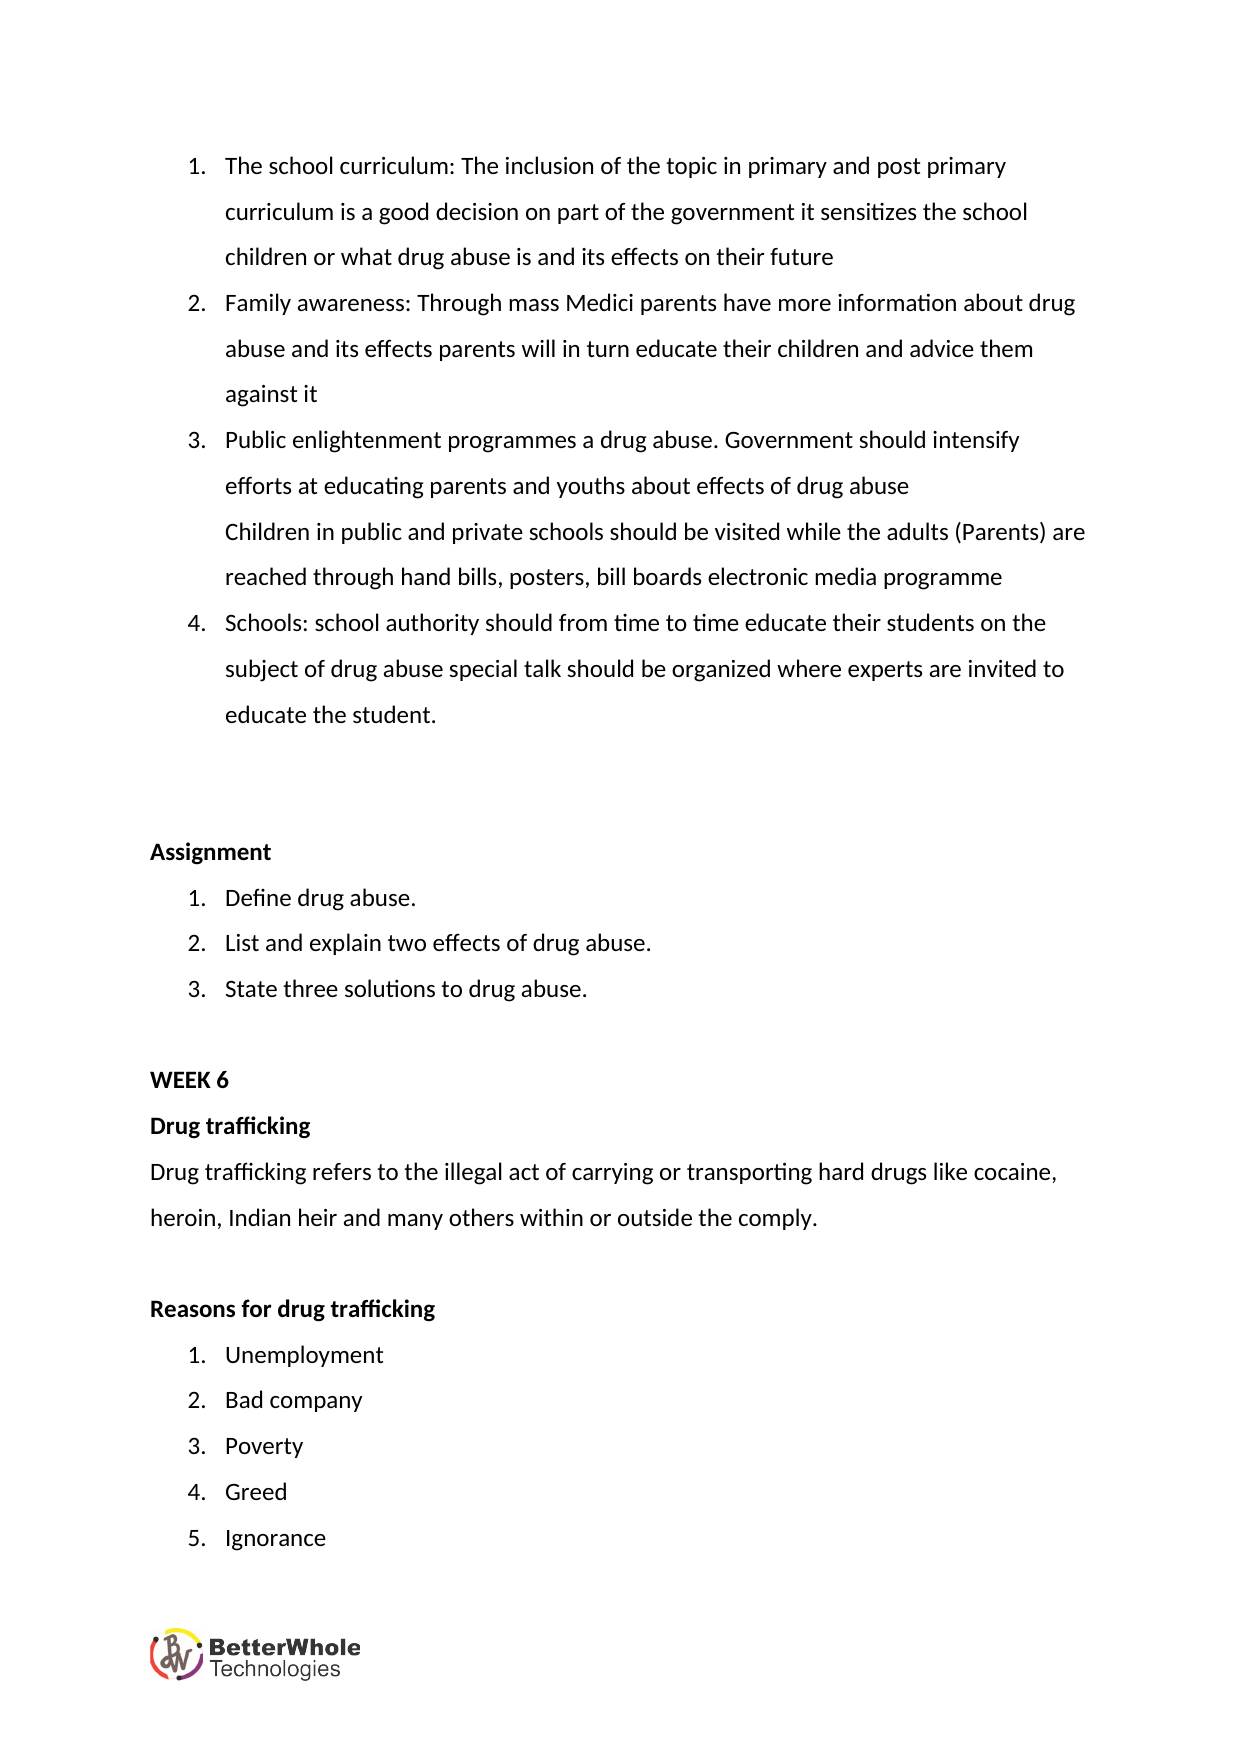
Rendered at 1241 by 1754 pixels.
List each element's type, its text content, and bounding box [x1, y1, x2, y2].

list Poverty [187, 1430, 1090, 1461]
text WEEK 6 [150, 1064, 1090, 1095]
list The school curriculum: The inclusion of the topic in primary and post primary curriculum is a good decision on part of the government it sensitizes the school children or what drug abuse is and its effects on their future [187, 150, 1090, 272]
text Reasons for drug trafficking [150, 1293, 1090, 1324]
list Greed [187, 1476, 1090, 1507]
list State three solutions to drug abuse. [187, 973, 1090, 1004]
list Family awareness: Through mass Medici parents have more information about drug abuse and its effects parents will in turn educate their children and advice them against it [187, 287, 1090, 409]
list Schools: school authority should from time to time educate their students on the subject of drug abuse special talk should be organized where experts are invited to educate the student. [187, 607, 1090, 729]
list List and explain two effects of drug abuse. [187, 927, 1090, 958]
list Ignorance [187, 1522, 1090, 1552]
text Assignment [150, 836, 1090, 866]
list Unemployment [187, 1339, 1090, 1369]
picture [150, 1628, 360, 1681]
text Children in public and private schools should be visited while the adults (Parents) are reached through hand bills, posters, bill boards electronic media programme [225, 516, 1090, 592]
text Drug trafficking [150, 1110, 1090, 1141]
text Drug trafficking refers to the illegal act of carrying or transporting hard drugs like cocaine, heroin, Indian heir and many others within or outside the comply. [150, 1156, 1090, 1232]
list Define drug abuse. [187, 882, 1090, 912]
list Public enlightenment programmes a drug abuse. Government should intensify efforts at educating parents and youths about effects of drug abuse [187, 424, 1090, 501]
list Bad company [187, 1385, 1090, 1415]
